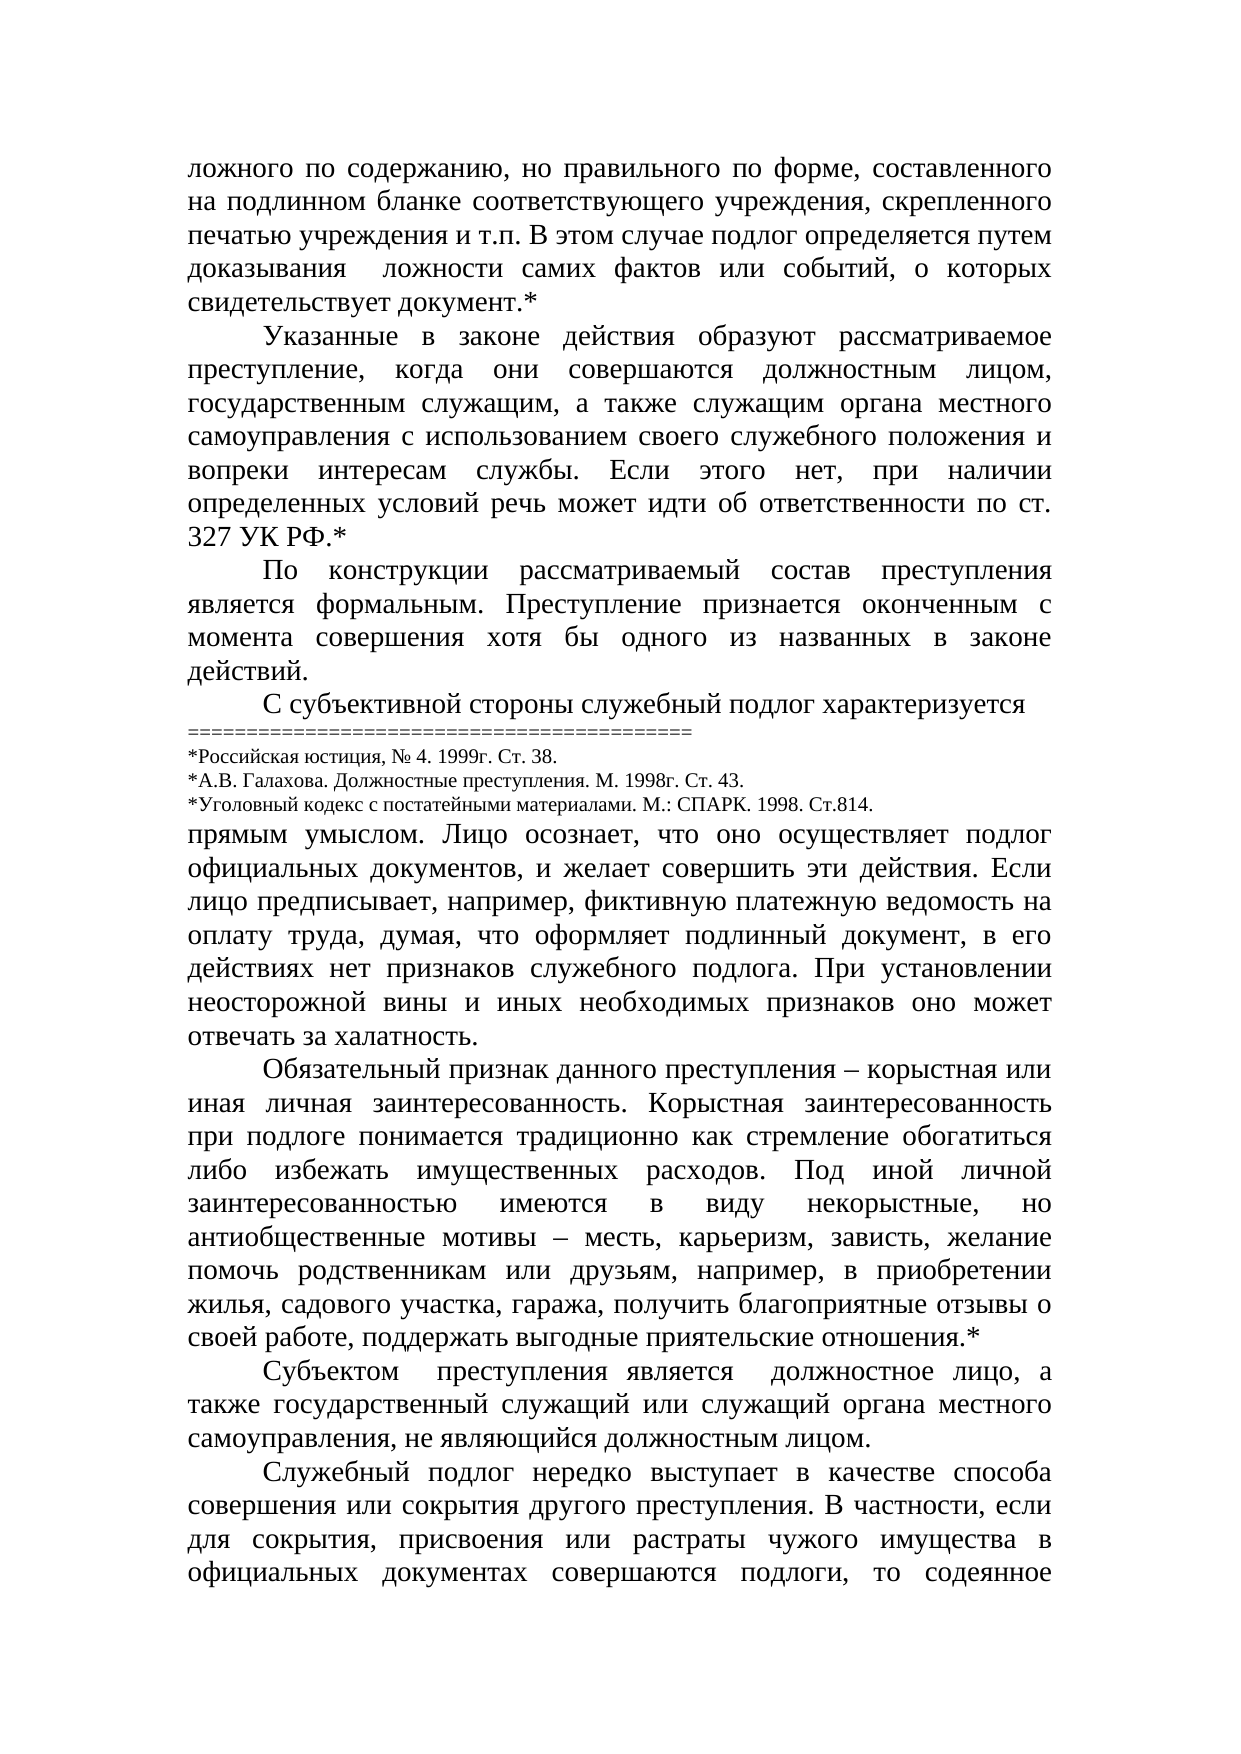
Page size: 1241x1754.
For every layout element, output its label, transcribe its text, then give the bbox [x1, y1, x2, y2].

text *А.В. Галахова. Должностные преступления. М. 1998г. Ст. 43. [187, 768, 1053, 792]
text =========================================== [187, 720, 1053, 744]
text *Российская юстиция, № 4. 1999г. Ст. 38. [187, 744, 1053, 768]
text Указанные в законе действия образуют рассматриваемое преступление, когда они совершаются должностным лицом, государственным служащим, а также служащим органа местного самоуправления с использованием своего служебного положения и вопреки интересам службы. Если этого нет, при наличии определенных условий речь может идти об ответственности по ст. 327 УК РФ.* [187, 318, 1053, 552]
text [187, 1454, 1053, 1588]
text С субъективной стороны служебный подлог характеризуется [187, 687, 1053, 720]
text Субъектом преступления является должностное лицо, а также государственный служащий или служащий органа местного самоуправления, не являющийся должностным лицом. [187, 1353, 1053, 1454]
text прямым умыслом. Лицо осознает, что оно осуществляет подлог официальных документов, и желает совершить эти действия. Если лицо предписывает, например, фиктивную платежную ведомость на оплату труда, думая, что оформляет подлинный документ, в его действиях нет признаков служебного подлога. При установлении неосторожной вины и иных необходимых признаков оно может отвечать за халатность. [187, 816, 1053, 1051]
text *Уголовный кодекс с постатейными материалами. М.: СПАРК. 1998. Ст.814. [187, 792, 1053, 816]
text По конструкции рассматриваемый состав преступления является формальным. Преступление признается оконченным с момента совершения хотя бы одного из названных в законе действий. [187, 552, 1053, 687]
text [187, 150, 1053, 318]
text Обязательный признак данного преступления – корыстная или иная личная заинтересованность. Корыстная заинтересованность при подлоге понимается традиционно как стремление обогатиться либо избежать имущественных расходов. Под иной личной заинтересованностью имеются в виду некорыстные, но антиобщественные мотивы – месть, карьеризм, зависть, желание помочь родственникам или друзьям, например, в приобретении жилья, садового участка, гаража, получить благоприятные отзывы о своей работе, поддержать выгодные приятельские отношения.* [187, 1051, 1053, 1353]
